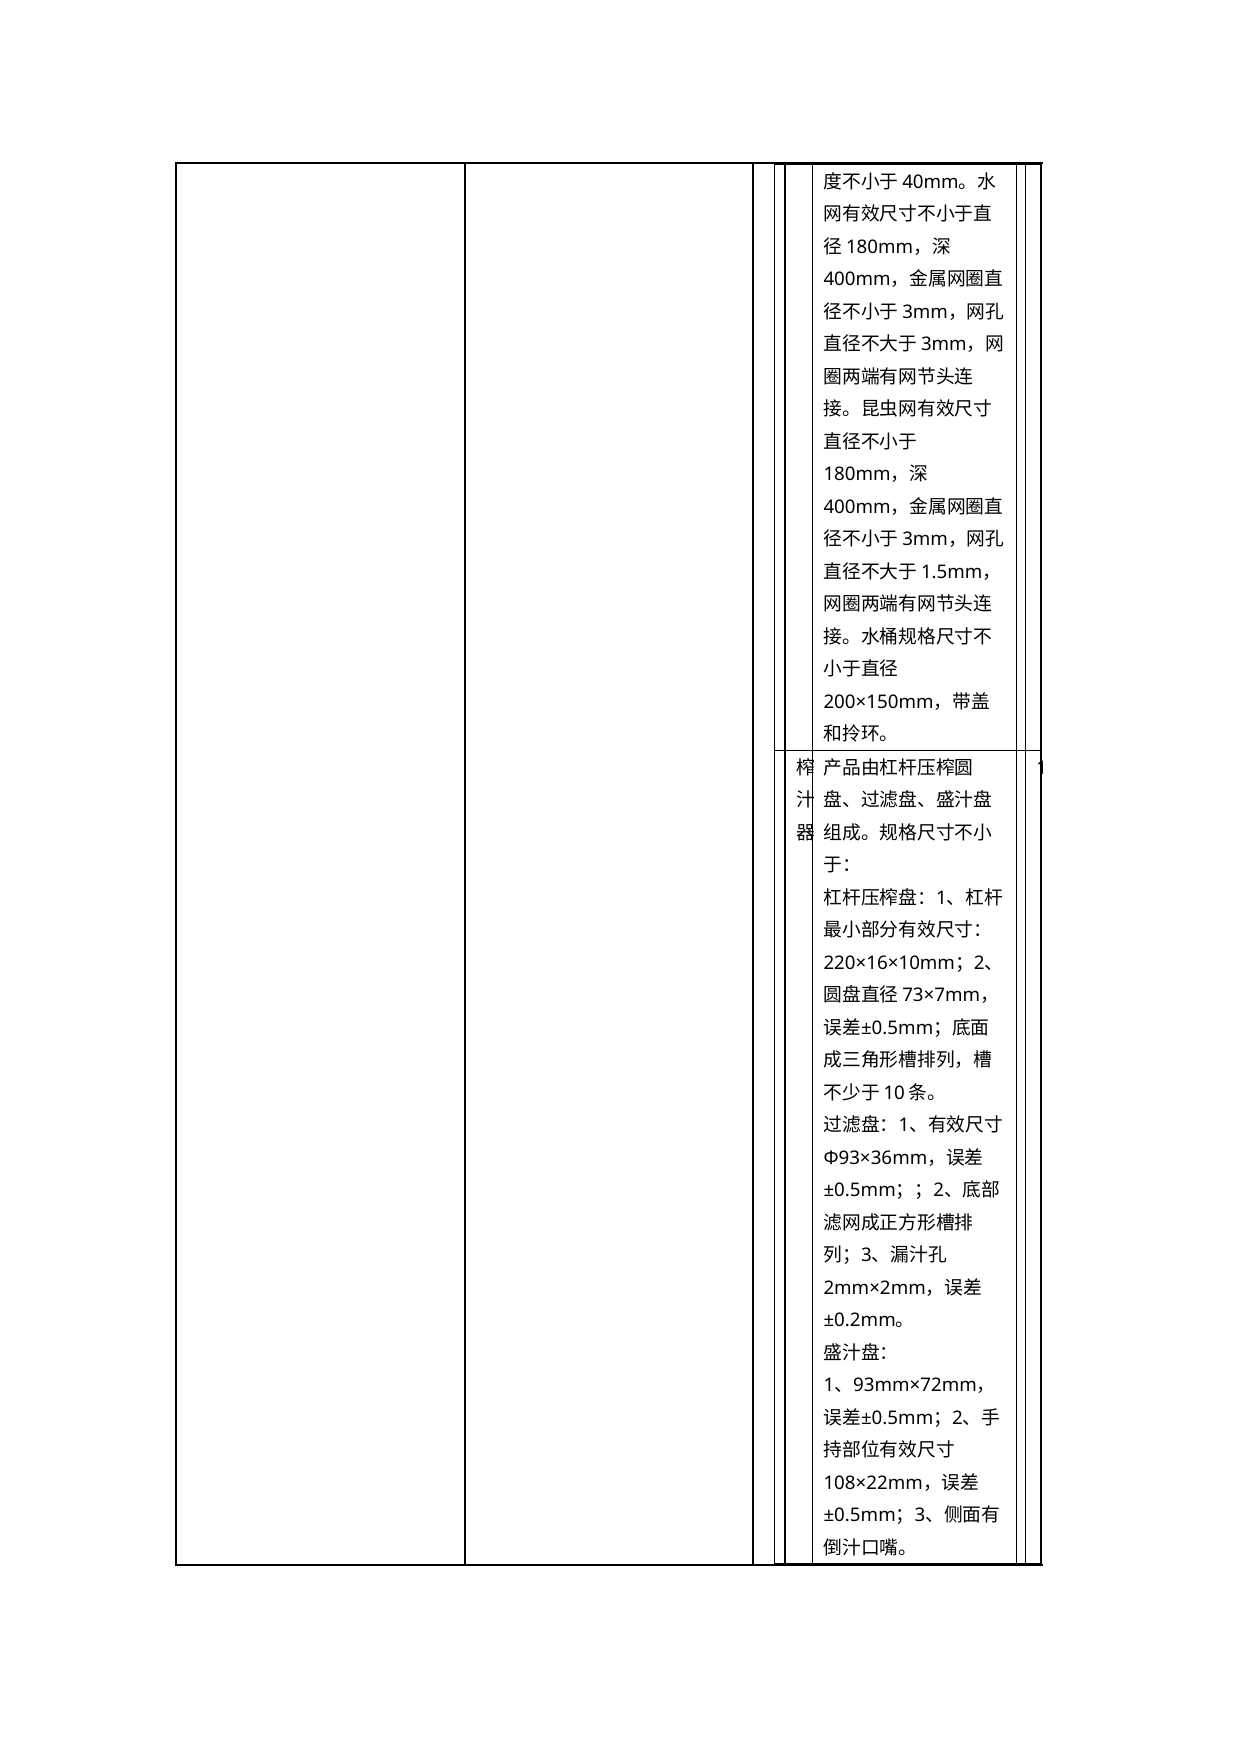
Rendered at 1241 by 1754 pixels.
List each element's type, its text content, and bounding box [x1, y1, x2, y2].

table_cell [1017, 751, 1025, 1563]
table_cell [786, 165, 812, 750]
table_cell [1026, 165, 1040, 750]
table_cell [466, 164, 752, 1564]
table_cell [813, 165, 1016, 750]
table_cell [775, 165, 784, 750]
table_cell [786, 751, 812, 1563]
table_cell 1 [177, 164, 464, 1564]
table_cell [1017, 165, 1025, 750]
table_cell [813, 751, 1016, 1563]
table_cell [775, 751, 784, 1563]
table_cell [754, 164, 774, 1564]
table_cell [1026, 751, 1040, 1563]
